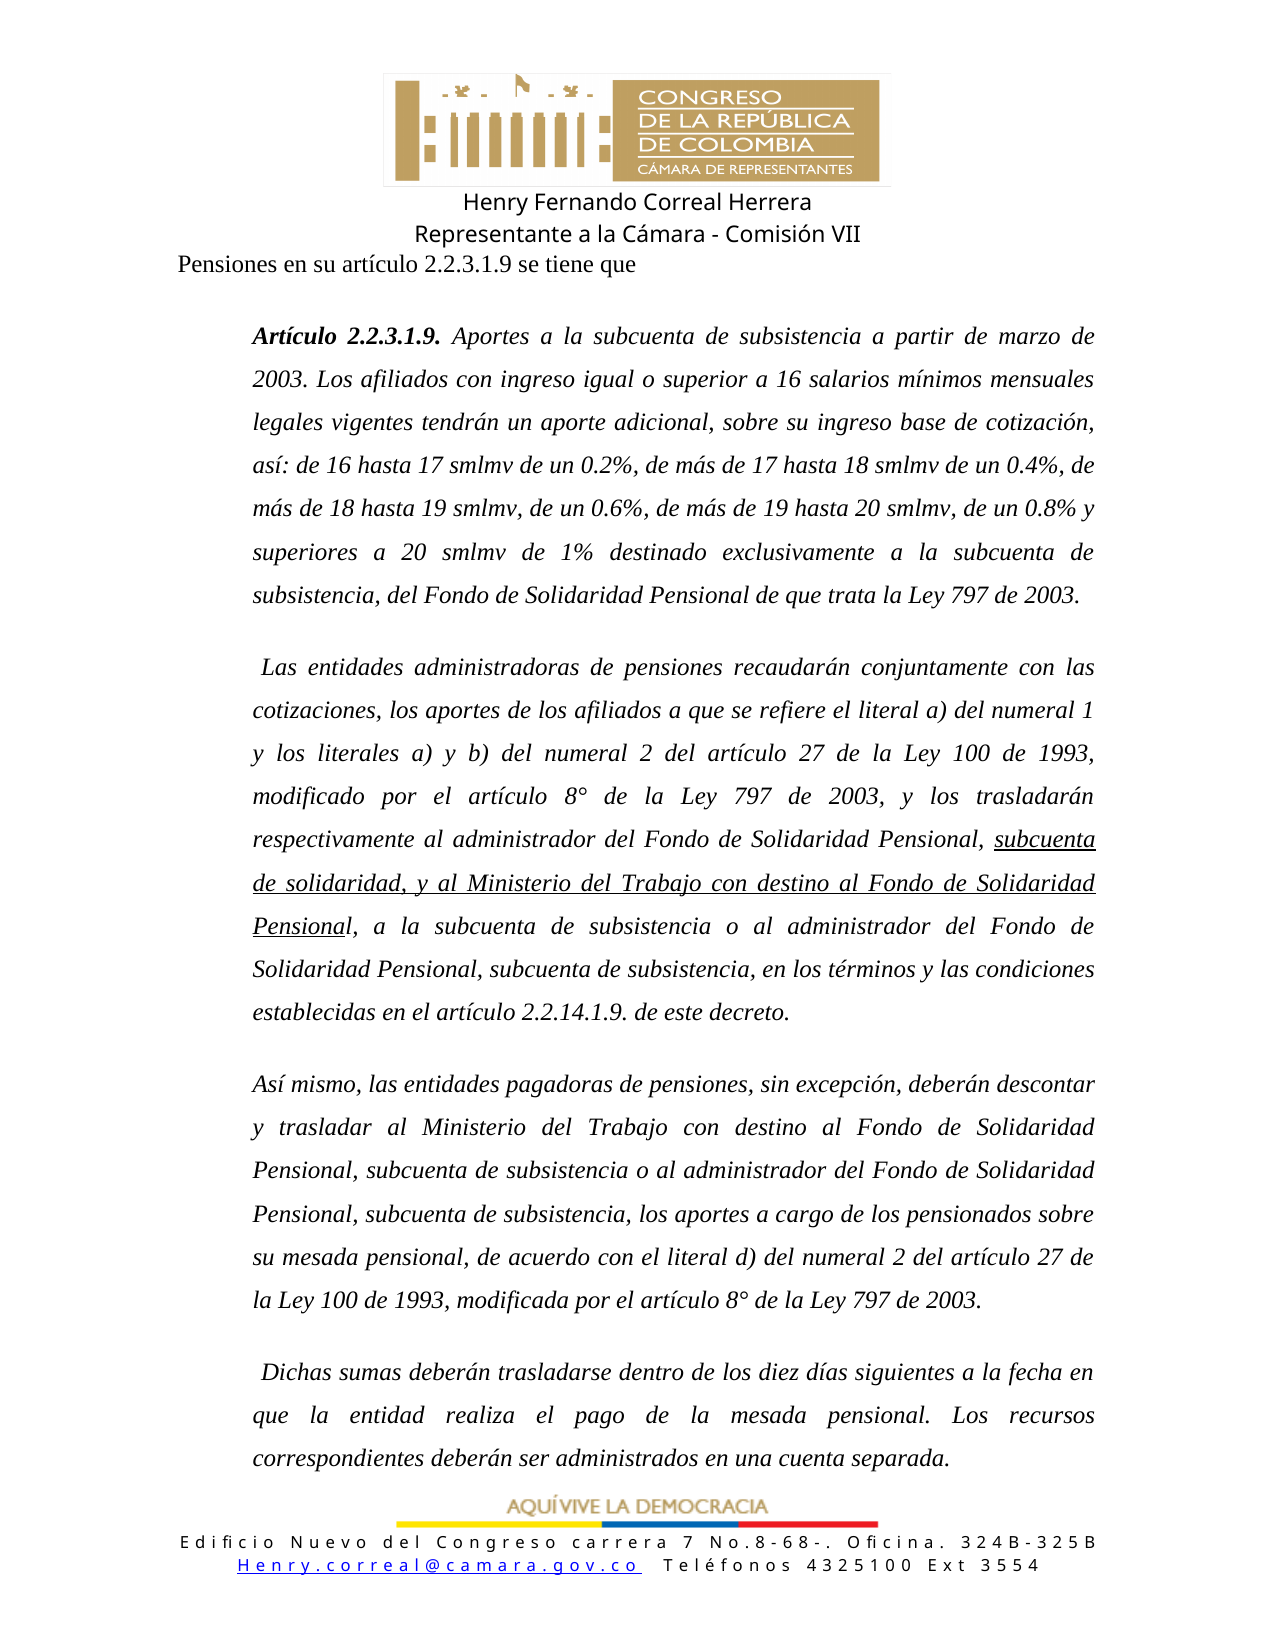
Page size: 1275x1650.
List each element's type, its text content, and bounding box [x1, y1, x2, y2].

text Artículo 2.2.3.1.9. Aportes a la subcuenta de subsistencia a partir de marzo de 2003. Los afiliados con ingreso igual o superior a 16 salarios mínimos mensuales legales vigentes tendrán un aporte adicional, sobre su ingreso base de cotización, así: de 16 hasta 17 smlmv de un 0.2%, de más de 17 hasta 18 smlmv de un 0.4%, de más de 18 hasta 19 smlmv, de un 0.6%, de más de 19 hasta 20 smlmv, de un 0.8% y superiores a 20 smlmv de 1% destinado exclusivamente a la subcuenta de subsistencia, del Fondo de Solidaridad Pensional de que trata la Ley 797 de 2003. [252, 321, 1098, 608]
text Así mismo, las entidades pagadoras de pensiones, sin excepción, deberán descontar y trasladar al Ministerio del Trabajo con destino al Fondo de Solidaridad Pensional, subcuenta de subsistencia o al administrador del Fondo de Solidaridad Pensional, subcuenta de subsistencia, los aportes a cargo de los pensionados sobre su mesada pensional, de acuerdo con el literal d) del numeral 2 del artículo 27 de la Ley 100 de 1993, modificada por el artículo 8° de la Ley 797 de 2003. [252, 1069, 1098, 1314]
text Dichas sumas deberán trasladarse dentro de los diez días siguientes a la fecha en que la entidad realiza el pago de la mesada pensional. Los recursos correspondientes deberán ser administrados en una cuenta separada. [252, 1357, 1098, 1472]
text Las entidades administradoras de pensiones recaudarán conjuntamente con las cotizaciones, los aportes de los afiliados a que se refiere el literal a) del numeral 1 y los literales a) y b) del numeral 2 del artículo 27 de la Ley 100 de 1993, modificado por el artículo 8° de la Ley 797 de 2003, y los trasladarán respectivamente al administrador del Fondo de Solidaridad Pensional, subcuenta de solidaridad, y al Ministerio del Trabajo con destino al Fondo de Solidaridad Pensional, a la subcuenta de subsistencia o al administrador del Fondo de Solidaridad Pensional, subcuenta de subsistencia, en los términos y las condiciones establecidas en el artículo 2.2.14.1.9. de este decreto. [252, 652, 1098, 1026]
picture [382, 1487, 893, 1531]
picture [383, 73, 892, 187]
